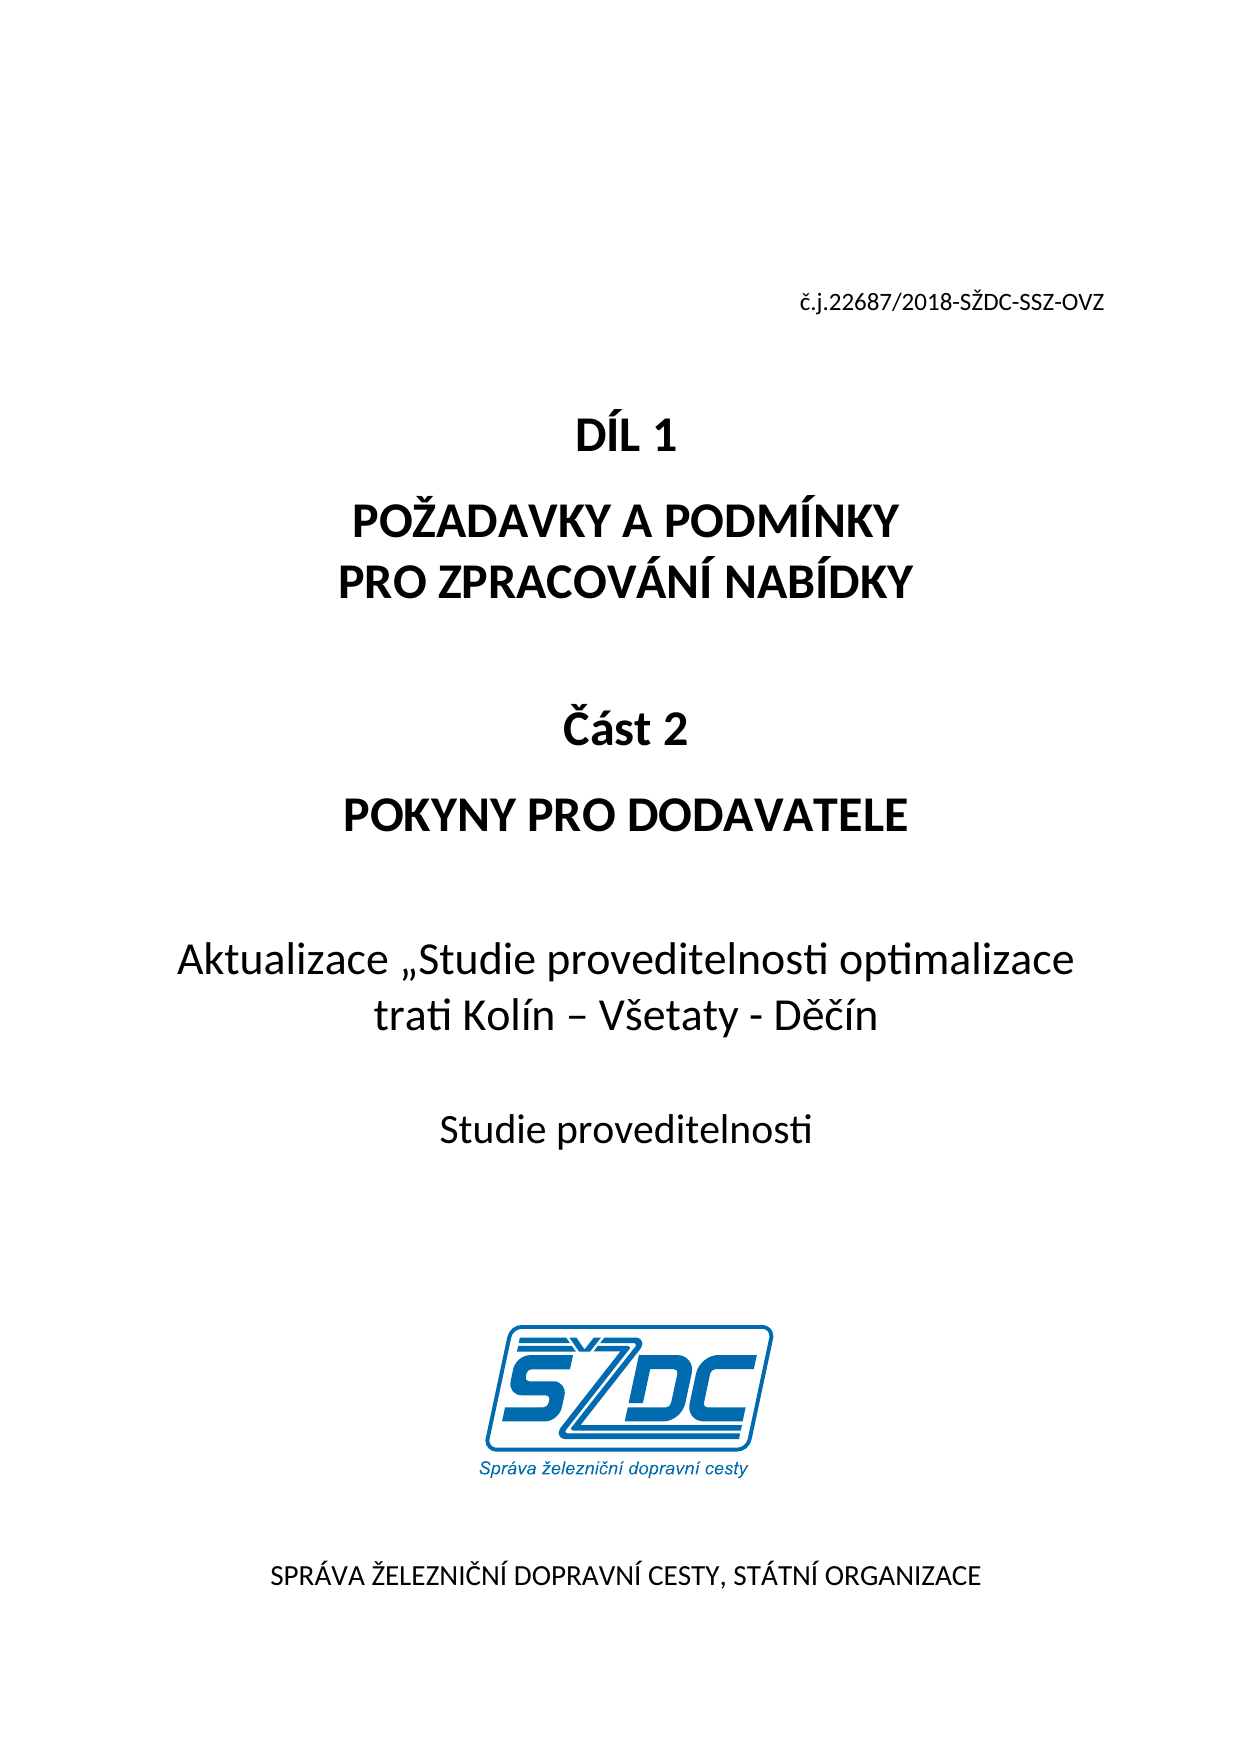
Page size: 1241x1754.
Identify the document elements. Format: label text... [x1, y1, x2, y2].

subtitle POKYNY PRO DODAVATELE [148, 783, 1104, 844]
text Část 2 [148, 697, 1104, 758]
text DÍL 1 [148, 403, 1104, 464]
text Aktualizace „Studie proveditelnosti optimalizace trati Kolín – Všetaty - Děčín [148, 930, 1104, 1042]
text č.j.22687/2018-SŽDC-SSZ-OVZ [148, 286, 1104, 317]
text Studie proveditelnosti [148, 1103, 1104, 1154]
text SPRÁVA ŽELEZNIČNÍ DOPRAVNÍ CESTY, STÁTNÍ ORGANIZACE [148, 1557, 1104, 1593]
text POŽADAVKY A PODMÍNKY PRO ZPRACOVÁNÍ NABÍDKY [148, 489, 1104, 611]
